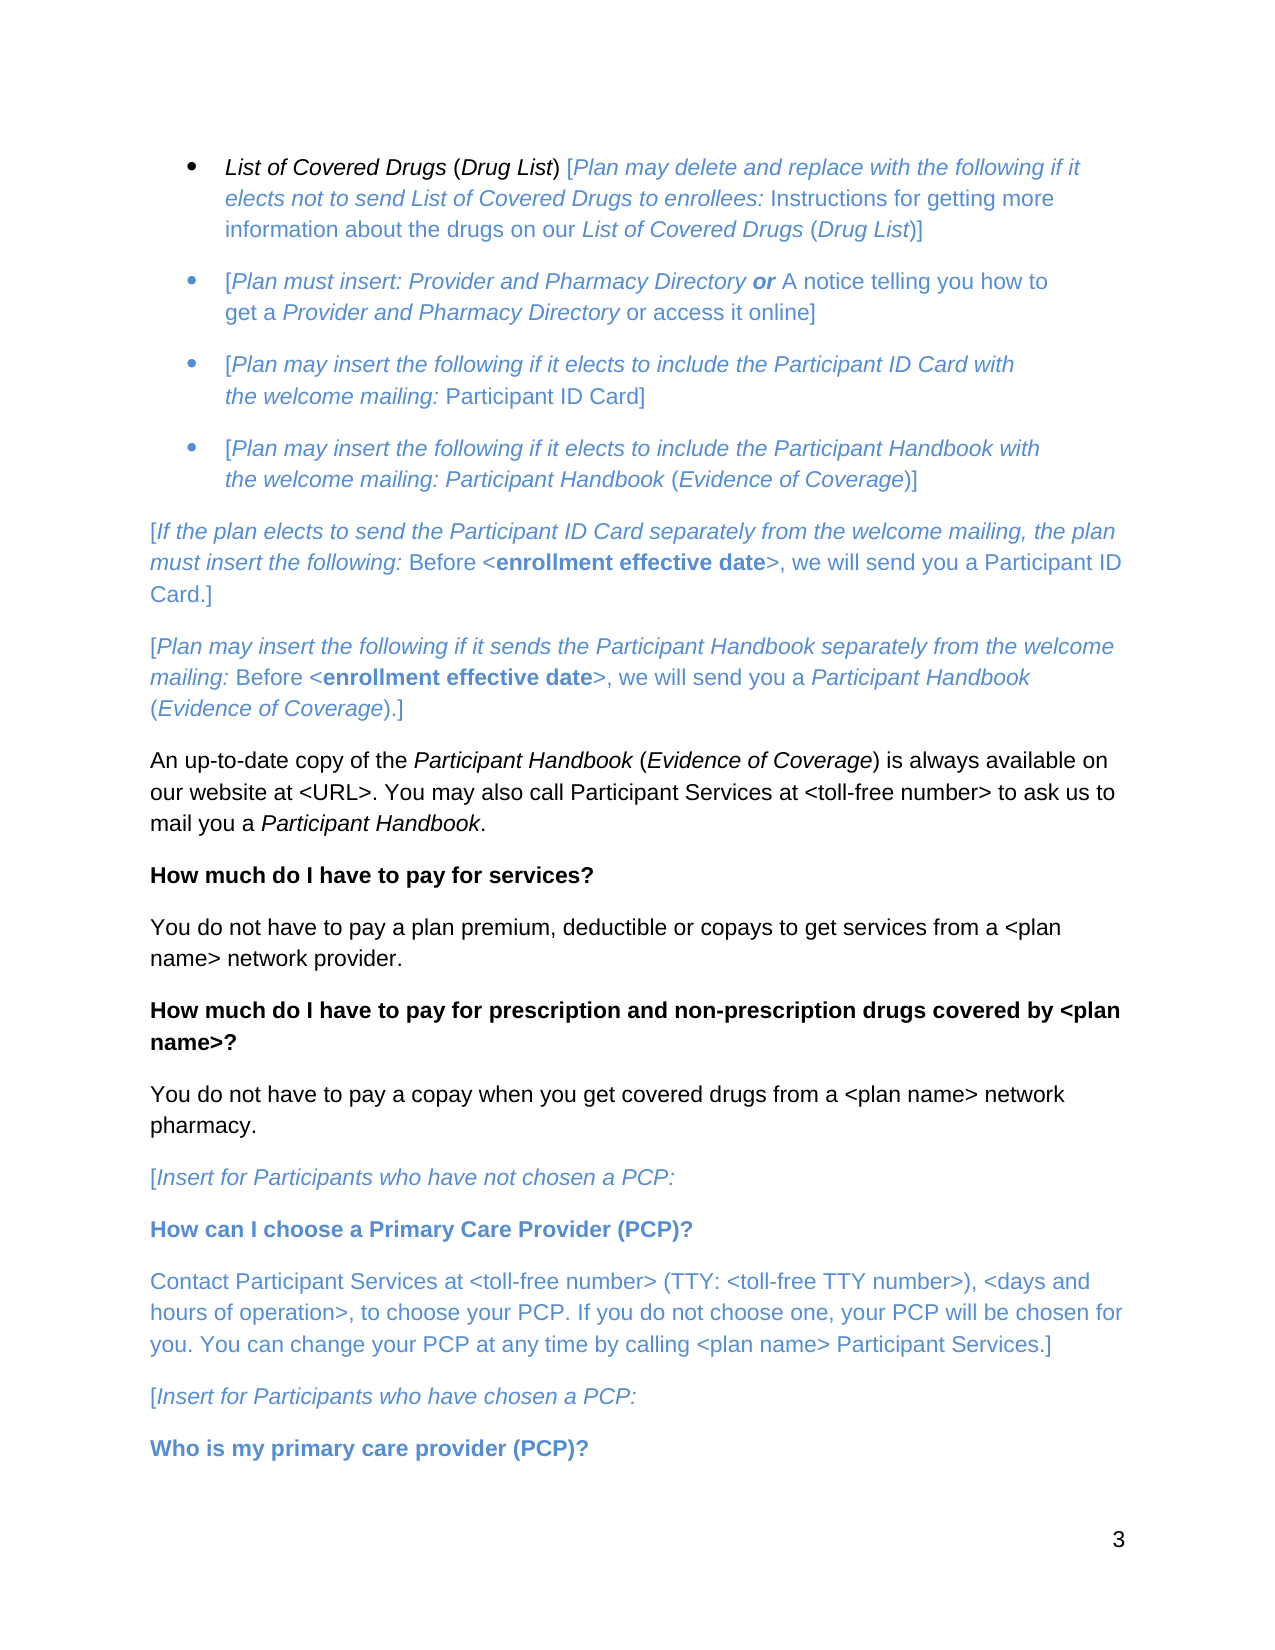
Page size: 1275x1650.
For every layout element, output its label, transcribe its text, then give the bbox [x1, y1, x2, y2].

text [Insert for Participants who have not chosen a PCP: [150, 1160, 1125, 1192]
text You do not have to pay a plan premium, deductible or copays to get services from a <plan name> network provider. [150, 910, 1125, 973]
text How much do I have to pay for services? [150, 858, 1125, 889]
text Who is my primary care provider (PCP)? [150, 1431, 1125, 1462]
text Contact Participant Services at <toll-free number> (TTY: <toll-free TTY number>), <days and hours of operation>, to choose your PCP. If you do not choose one, your PCP will be chosen for you. You can change your PCP at any time by calling <plan name> Participant Services.] [150, 1264, 1125, 1358]
text [Insert for Participants who have chosen a PCP: [150, 1379, 1125, 1410]
text How can I choose a Primary Care Provider (PCP)? [150, 1212, 1125, 1244]
text [Plan may insert the following if it elects to include the Participant Handbook with the welcome mailing: Participant Handbook (Evidence of Coverage)] [187, 431, 1050, 494]
text You do not have to pay a copay when you get covered drugs from a <plan name> network pharmacy. [150, 1077, 1125, 1139]
text [Plan must insert: Provider and Pharmacy Directory or A notice telling you how to get a Provider and Pharmacy Directory or access it online] [187, 264, 1050, 327]
text [Plan may insert the following if it elects to include the Participant ID Card with the welcome mailing: Participant ID Card] [187, 348, 1050, 410]
text An up-to-date copy of the Participant Handbook (Evidence of Coverage) is always available on our website at <URL>. You may also call Participant Services at <toll-free number> to ask us to mail you a Participant Handbook. [150, 744, 1125, 837]
text [Plan may insert the following if it sends the Participant Handbook separately from the welcome mailing: Before <enrollment effective date>, we will send you a Participant Handbook (Evidence of Coverage).] [150, 629, 1125, 723]
text List of Covered Drugs (Drug List) [Plan may delete and replace with the following if it elects not to send List of Covered Drugs to enrollees: Instructions for getting more information about the drugs on our List of Covered Drugs (Drug List)] [187, 150, 1125, 244]
text How much do I have to pay for prescription and non-prescription drugs covered by <plan name>? [150, 994, 1125, 1056]
text [If the plan elects to send the Participant ID Card separately from the welcome mailing, the plan must insert the following: Before <enrollment effective date>, we will send you a Participant ID Card.] [150, 514, 1125, 608]
